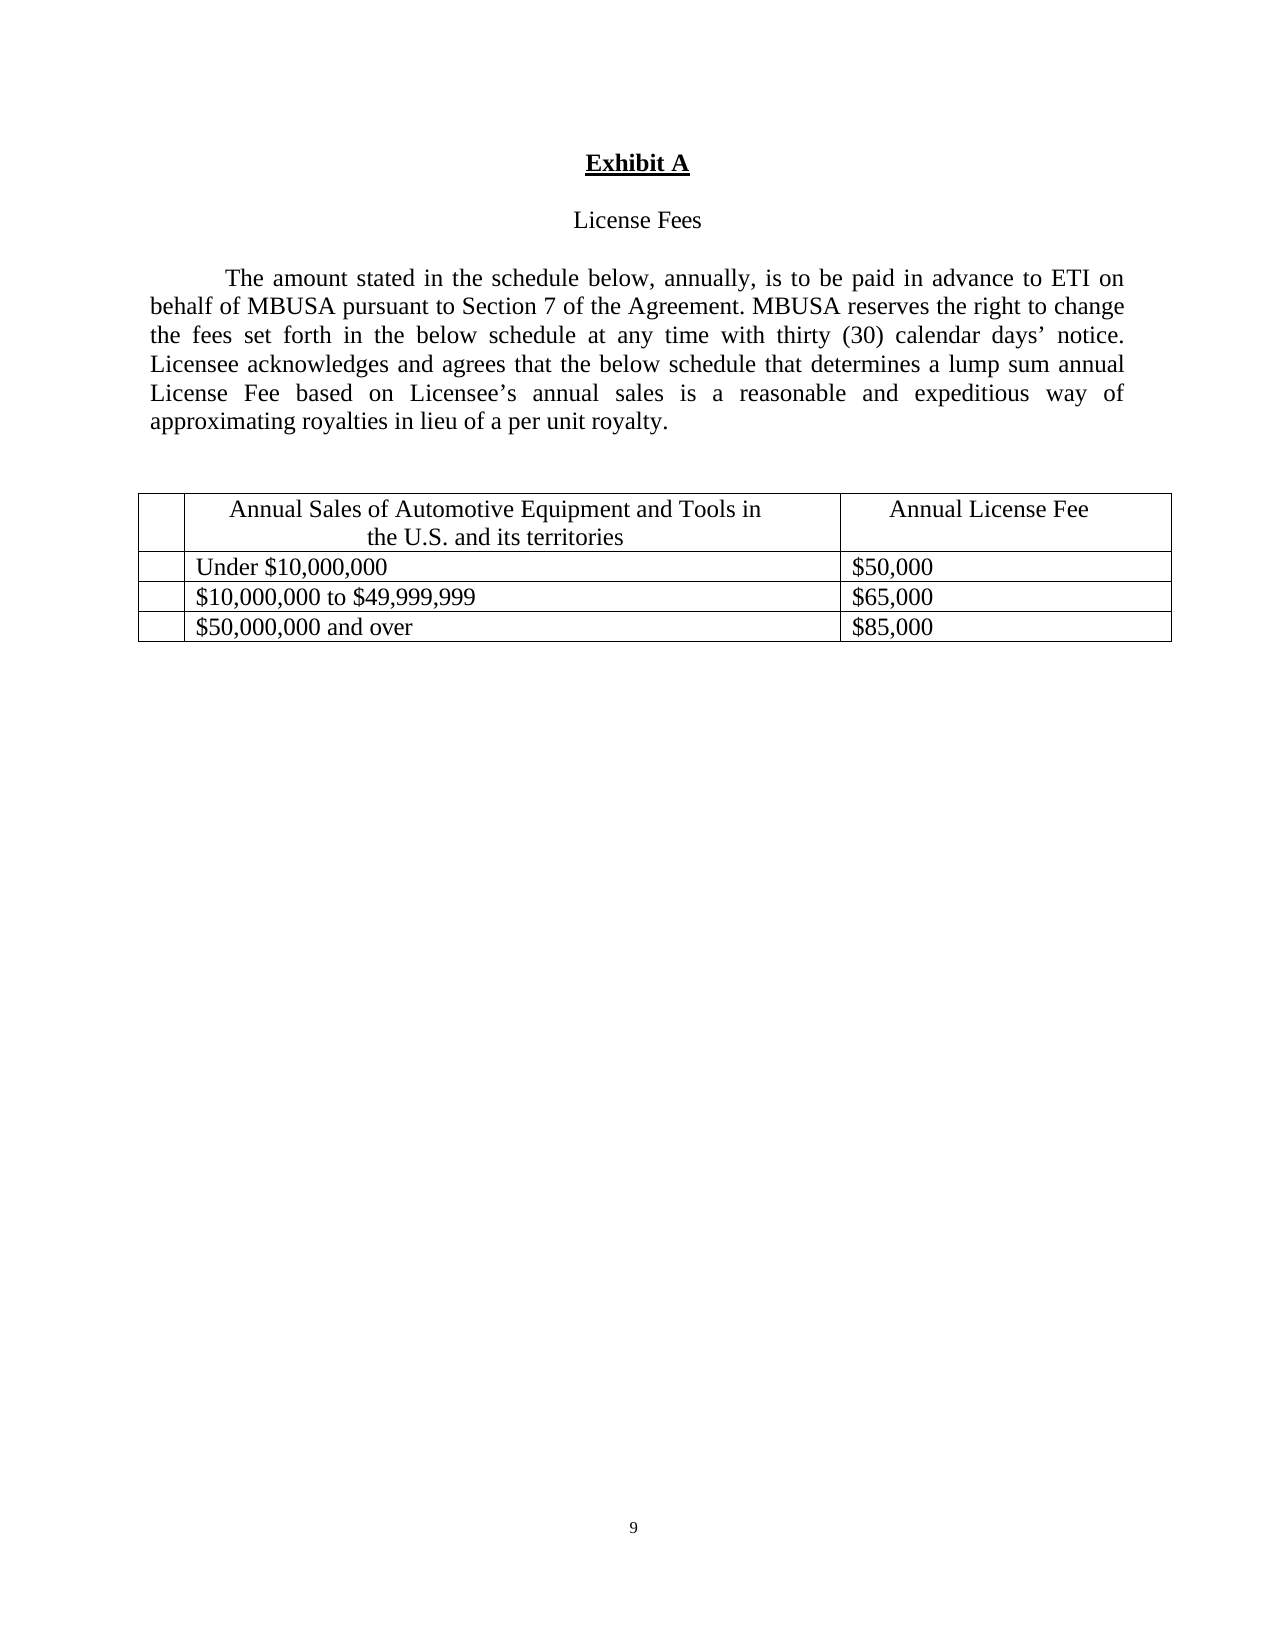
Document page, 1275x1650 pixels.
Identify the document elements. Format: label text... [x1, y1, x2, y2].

table_cell $50,000,000 and over [185, 612, 840, 641]
table_cell [139, 582, 184, 611]
table_cell $50,000 [841, 552, 1171, 581]
table_cell $65,000 [841, 582, 1171, 611]
text The amount stated in the schedule below, annually, is to be paid in advance to ETI on behalf of MBUSA pursuant to Section 7 of the Agreement. MBUSA reserves the right to change the fees set forth in the below schedule at any time with thirty (30) calendar days’ notice. Licensee acknowledges and agrees that the below schedule that determines a lump sum annual License Fee based on Licensee’s annual sales is a reasonable and expeditious way of approximating royalties in lieu of a per unit royalty. [150, 263, 1126, 435]
table_cell [139, 552, 184, 581]
table_header Annual License Fee [841, 494, 1171, 551]
subtitle Exhibit A [489, 148, 786, 177]
table_cell [139, 612, 184, 641]
table_cell $10,000,000 to $49,999,999 [185, 582, 840, 611]
text License Fees [489, 205, 786, 234]
table_header Annual Sales of Automotive Equipment and Tools in the U.S. and its territories [185, 494, 840, 551]
table_cell Under $10,000,000 [185, 552, 840, 581]
table_header [139, 494, 184, 551]
table_cell $85,000 [841, 612, 1171, 641]
